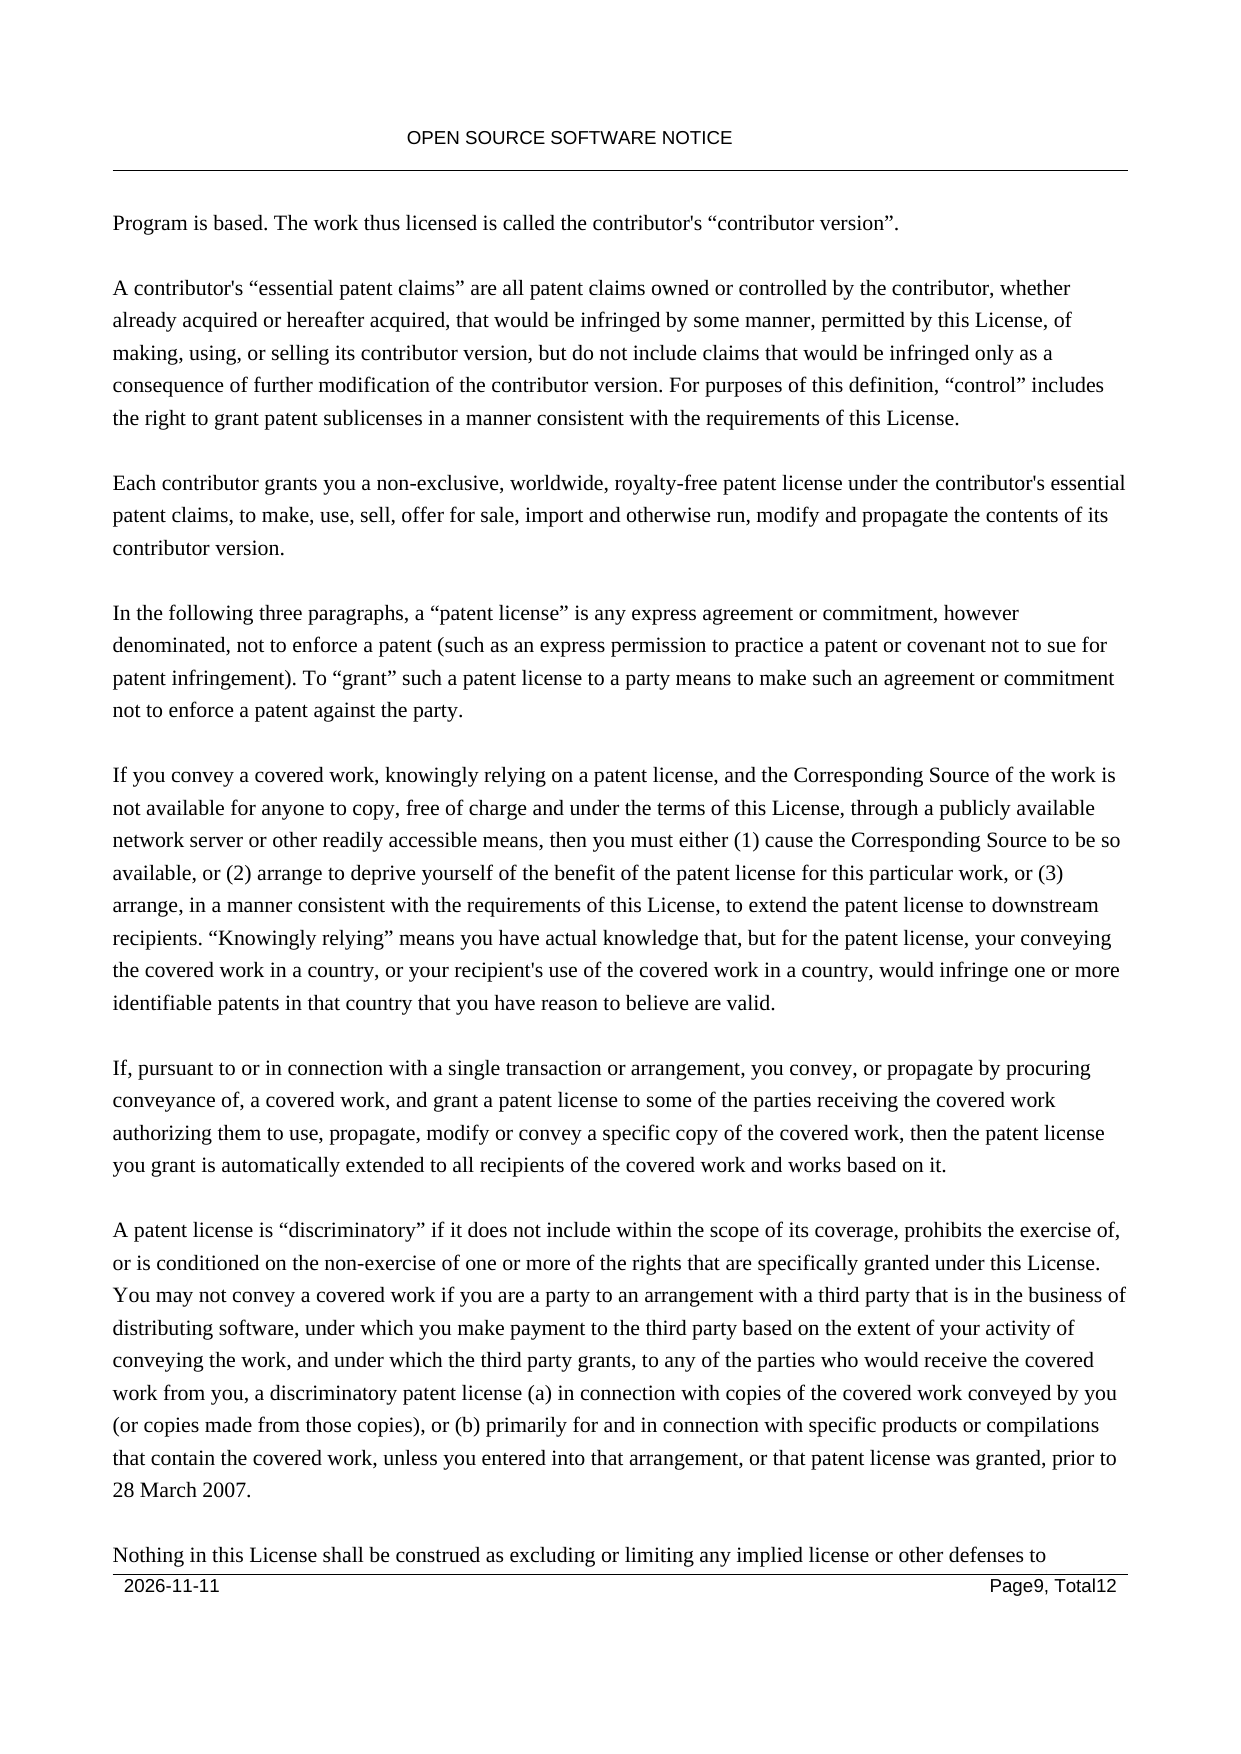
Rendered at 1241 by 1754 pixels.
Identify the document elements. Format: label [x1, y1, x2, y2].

text [112, 206, 1128, 1571]
